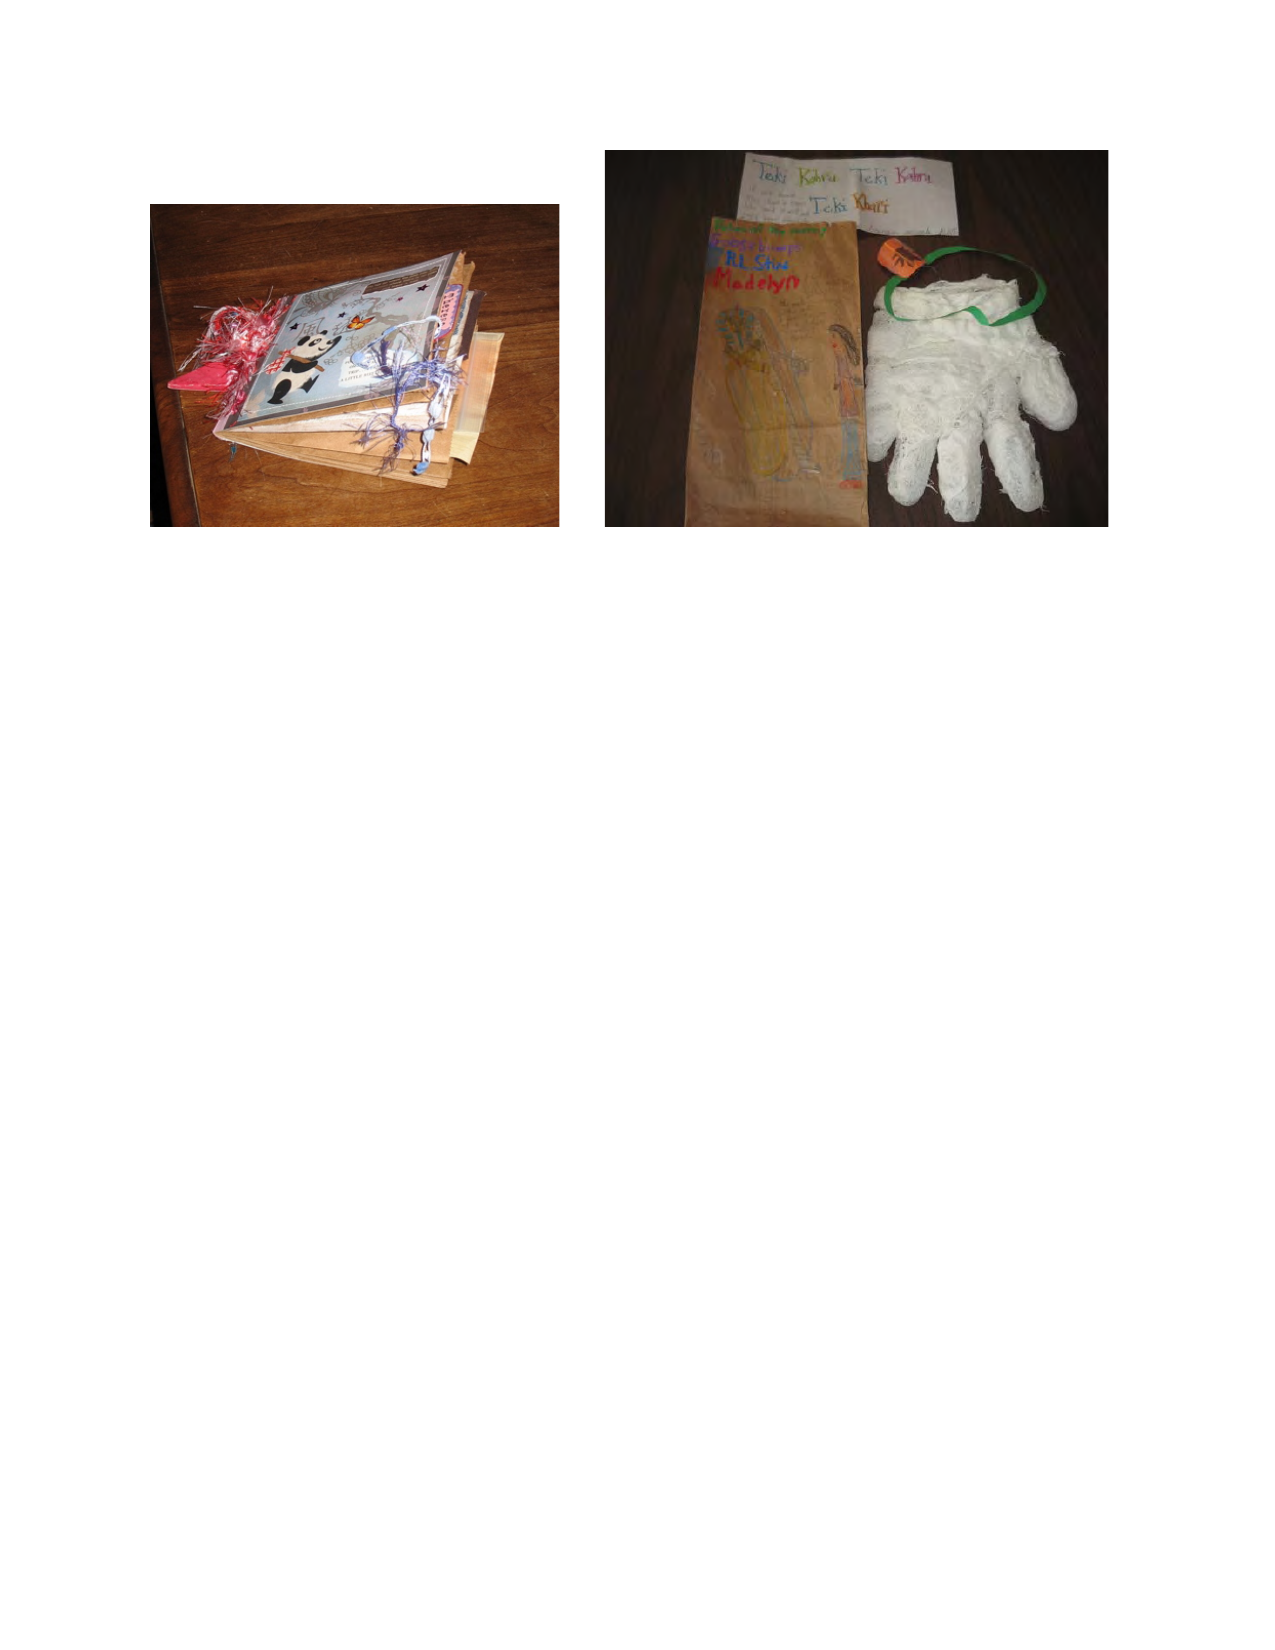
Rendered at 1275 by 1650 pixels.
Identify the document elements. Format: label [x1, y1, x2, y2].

picture [150, 204, 560, 527]
